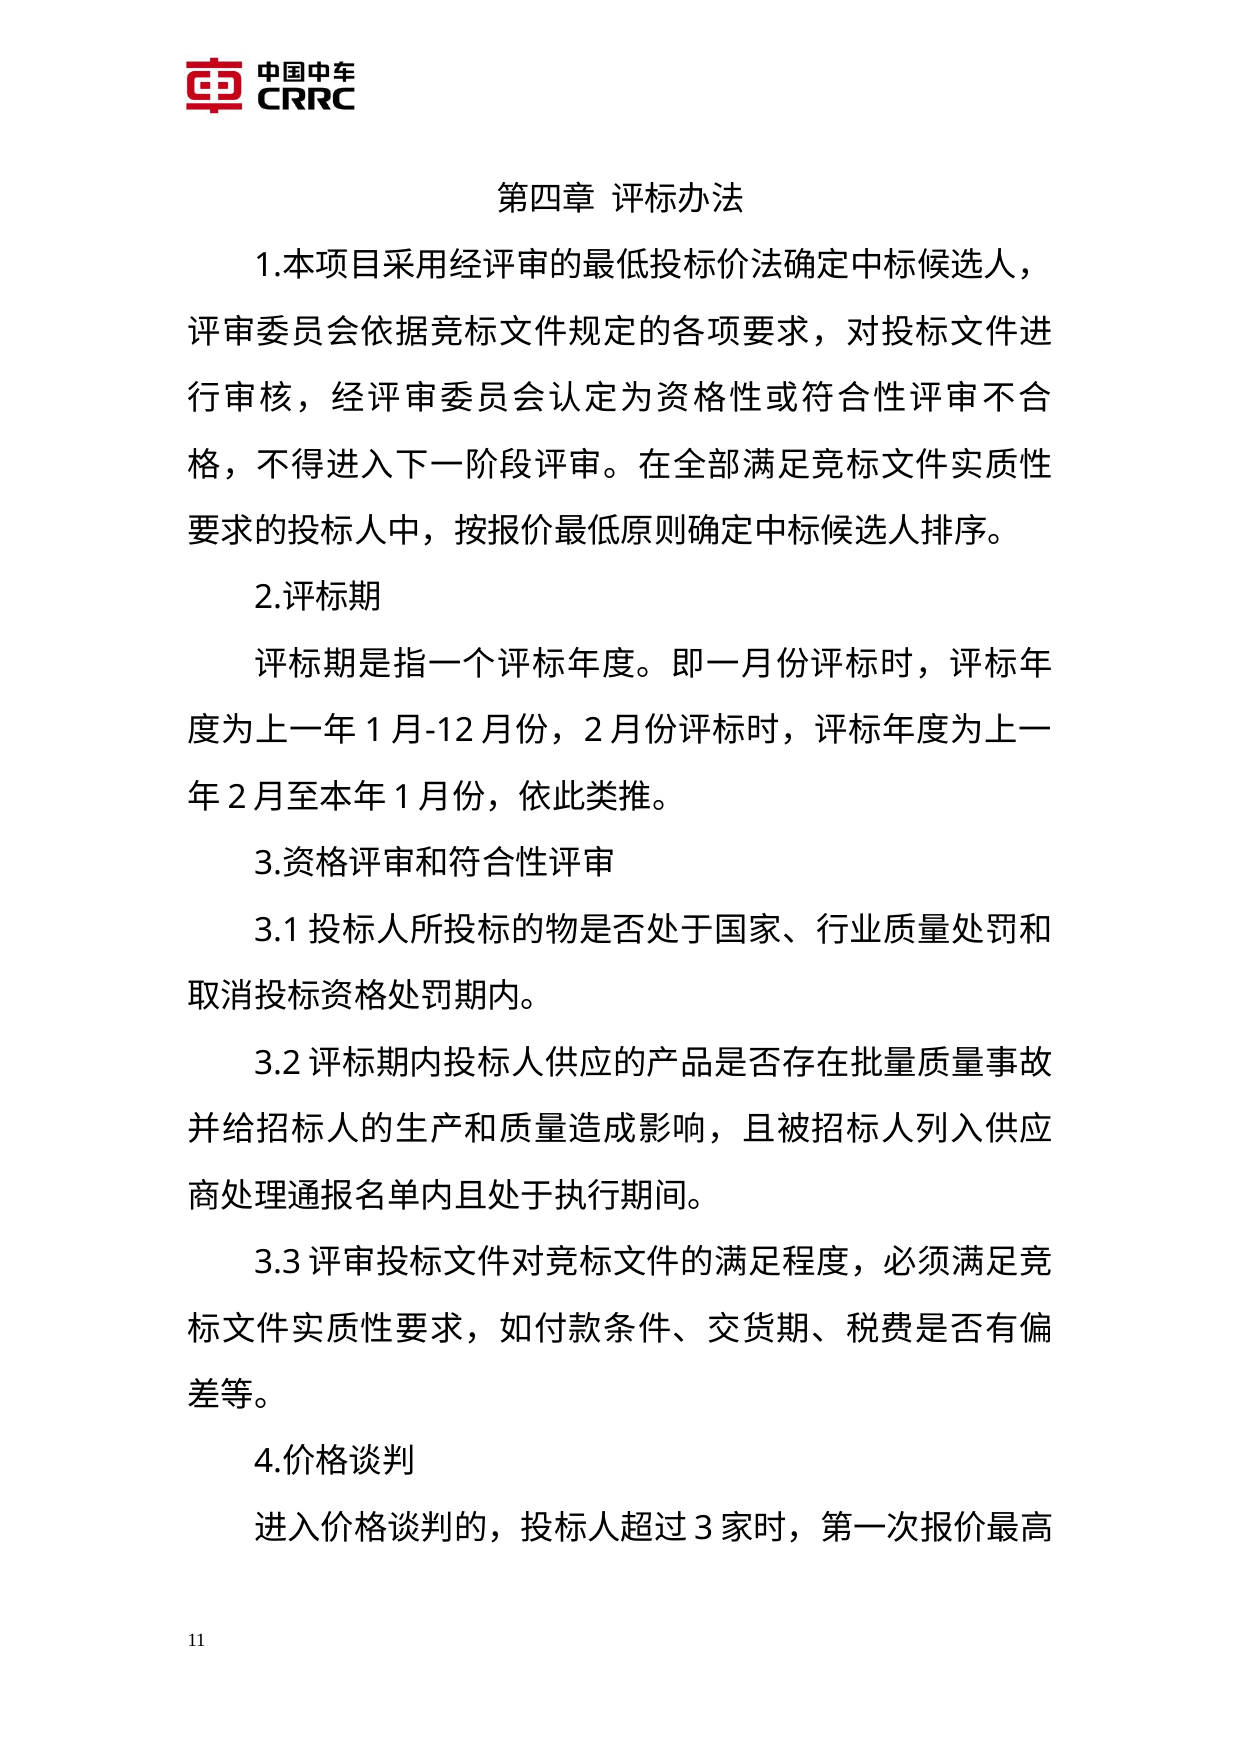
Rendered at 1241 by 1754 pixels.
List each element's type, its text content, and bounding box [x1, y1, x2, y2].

text 3.资格评审和符合性评审 [187, 827, 1053, 893]
text 3.2评标期内投标人供应的产品是否存在批量质量事故并给招标人的生产和质量造成影响，且被招标人列入供应商处理通报名单内且处于执行期间。 [187, 1026, 1053, 1226]
text 评标期是指一个评标年度。即一月份评标时，评标年度为上一年1月-12月份，2月份评标时，评标年度为上一年2月至本年1月份，依此类推。 [187, 628, 1053, 827]
text 3.3评审投标文件对竞标文件的满足程度，必须满足竞标文件实质性要求，如付款条件、交货期、税费是否有偏差等。 [187, 1226, 1053, 1425]
text 1.本项目采用经评审的最低投标价法确定中标候选人，评审委员会依据竞标文件规定的各项要求，对投标文件进行审核，经评审委员会认定为资格性或符合性评审不合格，不得进入下一阶段评审。在全部满足竞标文件实质性要求的投标人中，按报价最低原则确定中标候选人排序。 [187, 229, 1053, 561]
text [187, 1492, 1053, 1558]
picture [183, 55, 357, 115]
text 3.1投标人所投标的物是否处于国家、行业质量处罚和取消投标资格处罚期内。 [187, 893, 1053, 1026]
text 4.价格谈判 [187, 1425, 1053, 1492]
subtitle 第四章 评标办法 [187, 162, 1053, 229]
text 2.评标期 [187, 561, 1053, 628]
